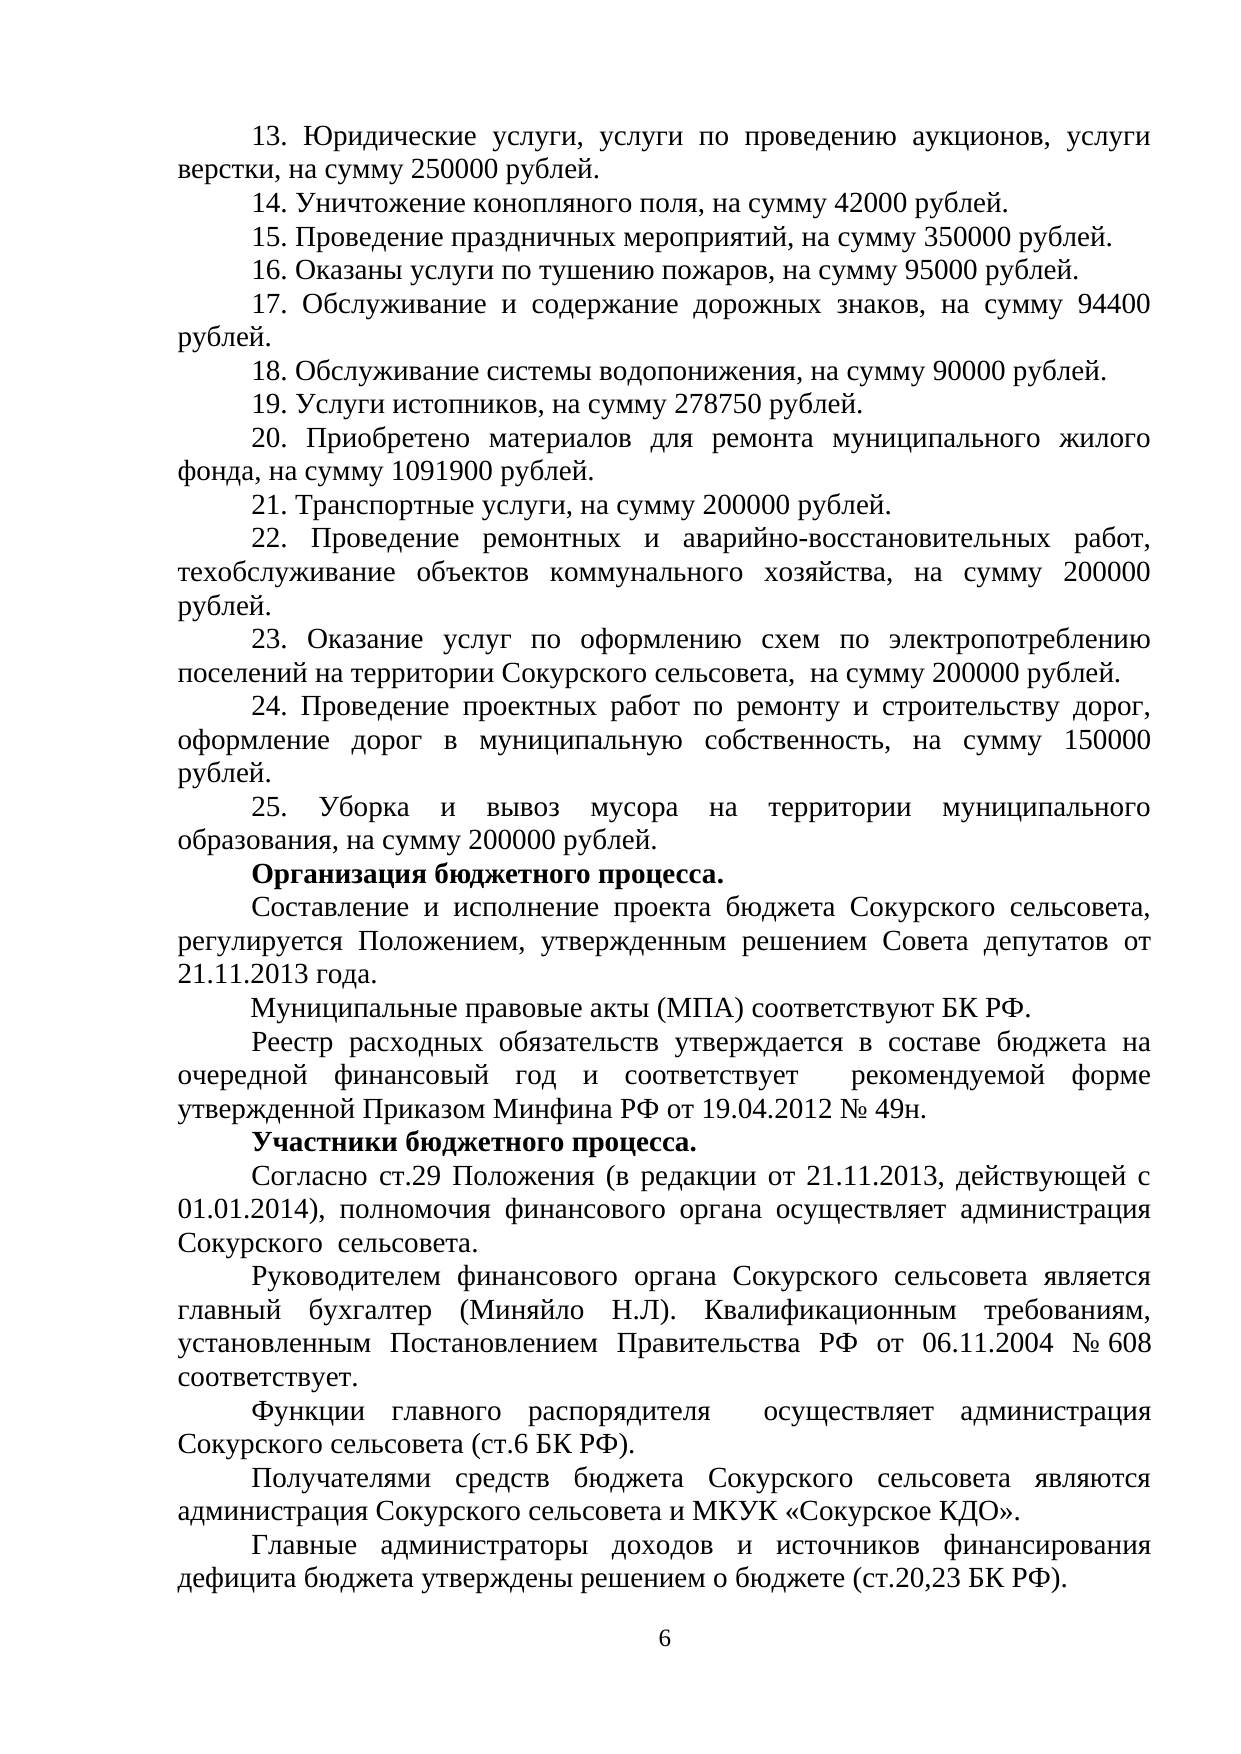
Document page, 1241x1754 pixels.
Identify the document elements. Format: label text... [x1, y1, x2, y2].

text Согласно ст.29 Положения (в редакции от 21.11.2013, действующей с 01.01.2014), полномочия финансового органа осуществляет администрация Сокурского сельсовета. [177, 1158, 1152, 1258]
list 13. Юридические услуги, услуги по проведению аукционов, услуги верстки, на сумму 250000 рублей. [177, 118, 1152, 185]
list 22. Проведение ремонтных и аварийно-восстановительных работ, техобслуживание объектов коммунального хозяйства, на сумму 200000 рублей. [177, 521, 1152, 621]
list 24. Проведение проектных работ по ремонту и строительству дорог, оформление дорог в муниципальную собственность, на сумму 150000 рублей. [177, 688, 1152, 789]
list 25. Уборка и вывоз мусора на территории муниципального образования, на сумму 200000 рублей. [177, 789, 1152, 856]
text Реестр расходных обязательств утверждается в составе бюджета на очередной финансовый год и соответствует рекомендуемой форме утвержденной Приказом Минфина РФ от 19.04.2012 № 49н. [177, 1024, 1152, 1124]
list 15. Проведение праздничных мероприятий, на сумму 350000 рублей. [177, 219, 1152, 252]
list 23. Оказание услуг по оформлению схем по электропотреблению поселений на территории Сокурского сельсовета, на сумму 200000 рублей. [177, 621, 1152, 688]
text Составление и исполнение проекта бюджета Сокурского сельсовета, регулируется Положением, утвержденным решением Совета депутатов от 21.11.2013 года. [177, 889, 1152, 990]
text Участники бюджетного процесса. [177, 1124, 1152, 1158]
text Функции главного распорядителя осуществляет администрация Сокурского сельсовета (ст.6 БК РФ). [177, 1393, 1152, 1460]
list 21. Транспортные услуги, на сумму 200000 рублей. [177, 487, 1152, 521]
subtitle Организация бюджетного процесса. [177, 856, 1152, 889]
list 20. Приобретено материалов для ремонта муниципального жилого фонда, на сумму 1091900 рублей. [177, 420, 1152, 487]
text Руководителем финансового органа Сокурского сельсовета является главный бухгалтер (Миняйло Н.Л). Квалификационным требованиям, установленным Постановлением Правительства РФ от 06.11.2004 № 608 соответствует. [177, 1258, 1152, 1393]
list 14. Уничтожение конопляного поля, на сумму 42000 рублей. [177, 185, 1152, 219]
text Главные администраторы доходов и источников финансирования дефицита бюджета утверждены решением о бюджете (ст.20,23 БК РФ). [177, 1527, 1152, 1594]
list 18. Обслуживание системы водопонижения, на сумму 90000 рублей. [177, 353, 1152, 386]
list 16. Оказаны услуги по тушению пожаров, на сумму 95000 рублей. [177, 252, 1152, 286]
text Получателями средств бюджета Сокурского сельсовета являются администрация Сокурского сельсовета и МКУК «Сокурское КДО». [177, 1460, 1152, 1527]
text Муниципальные правовые акты (МПА) соответствуют БК РФ. [177, 990, 1152, 1024]
list 19. Услуги истопников, на сумму 278750 рублей. [177, 386, 1152, 420]
list 17. Обслуживание и содержание дорожных знаков, на сумму 94400 рублей. [177, 286, 1152, 353]
